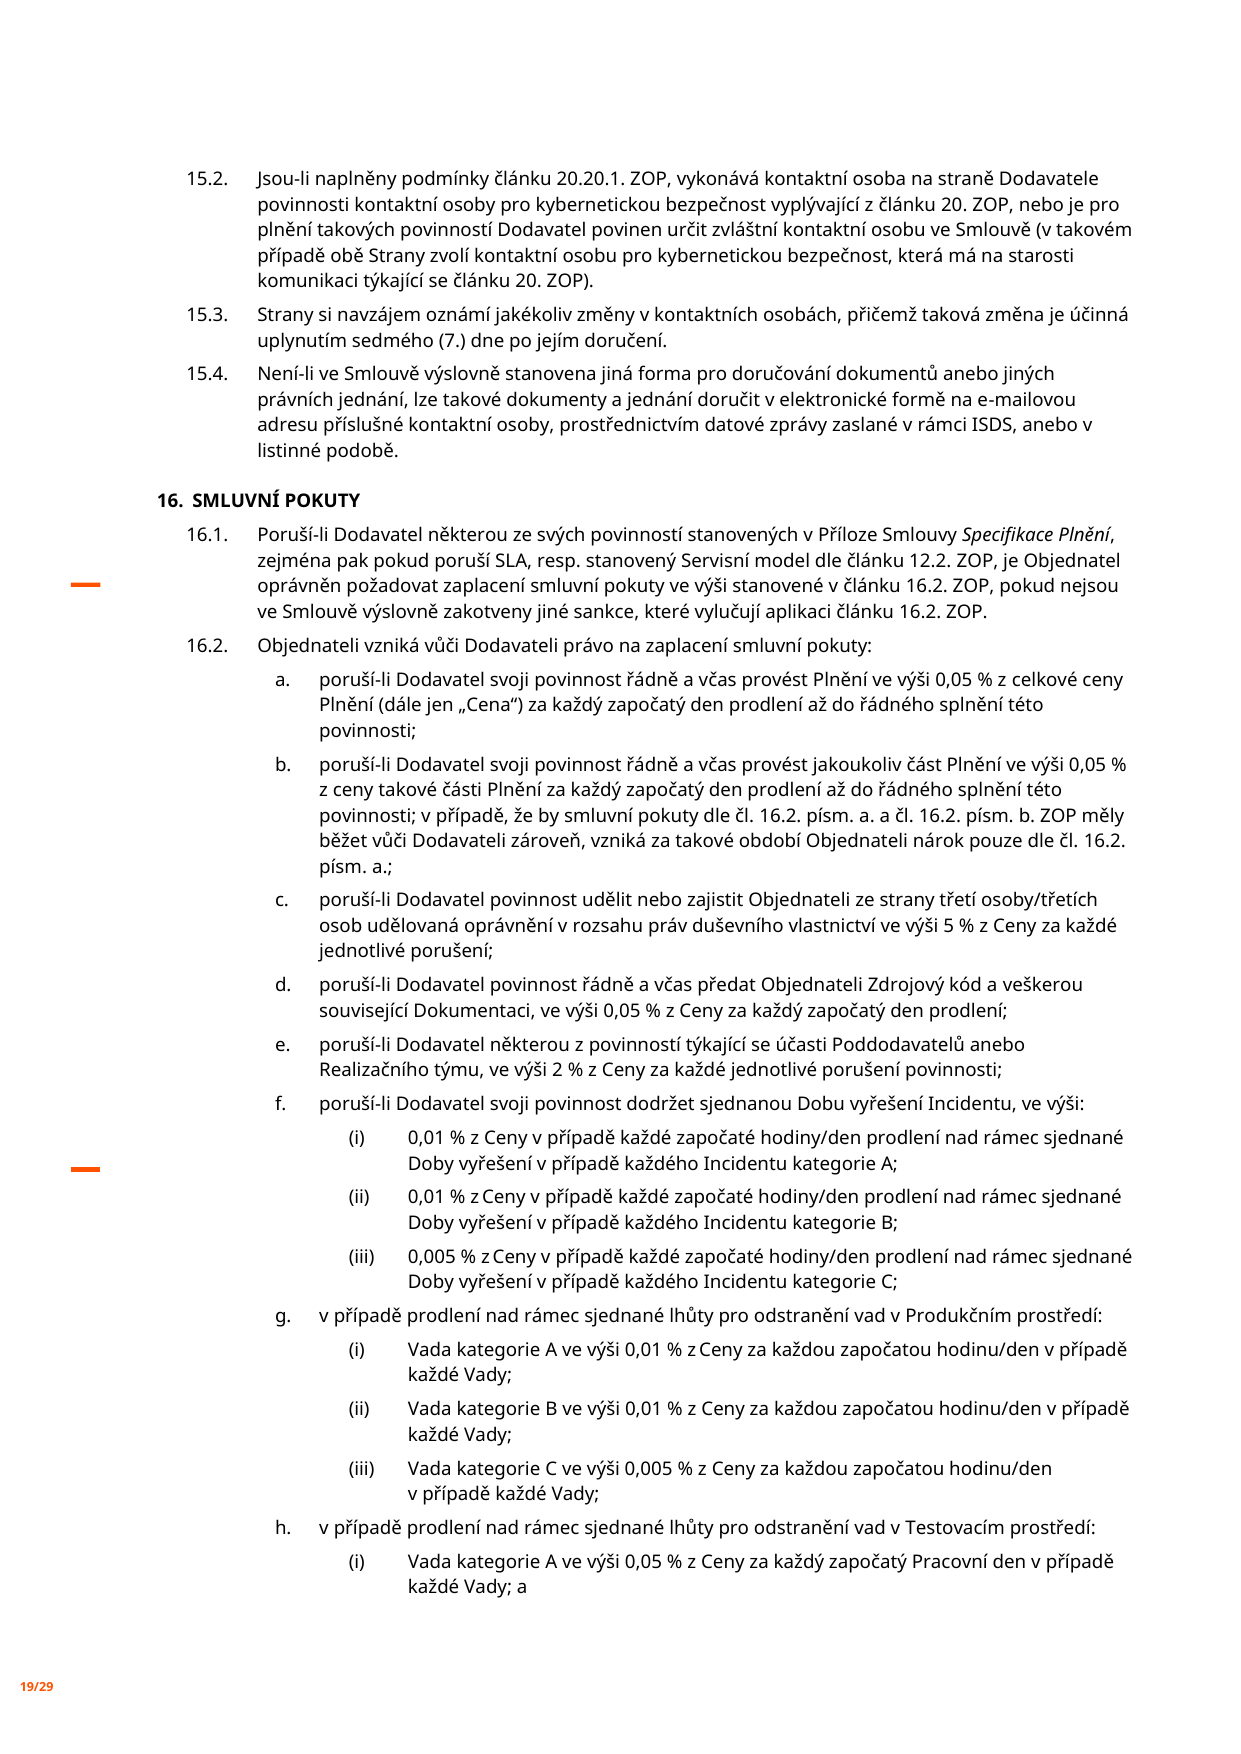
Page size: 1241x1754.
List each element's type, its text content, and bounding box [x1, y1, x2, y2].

text Jsou-li naplněny podmínky článku 20.1. ZOP, vykonává kontaktní osoba na straně Dodavatele povinnosti kontaktní osoby pro kybernetickou bezpečnost vyplývající z článku 20. ZOP, nebo je pro plnění takových povinností Dodavatel povinen určit zvláštní kontaktní osobu ve Smlouvě (v takovém případě obě Strany zvolí kontaktní osobu pro kybernetickou bezpečnost, která má na starosti komunikaci týkající se článku 20. ZOP). [186, 165, 1134, 293]
list 0,01 % z Ceny v případě každé započaté hodiny/den prodlení nad rámec sjednané Doby vyřešení v případě každého Incidentu kategorie A; [348, 1124, 1134, 1175]
list Vada kategorie B ve výši 0,01 % z Ceny za každou započatou hodinu/den v případě každé Vady; [348, 1396, 1134, 1447]
text Poruší-li Dodavatel některou ze svých povinností stanovených v Příloze Smlouvy Specifikace Plnění, zejména pak pokud poruší SLA, resp. stanovený Servisní model dle článku 12.2. ZOP, je Objednatel oprávněn požadovat zaplacení smluvní pokuty ve výši stanovené v článku 16.2. ZOP, pokud nejsou ve Smlouvě výslovně zakotveny jiné sankce, které vylučují aplikaci článku 16.2. ZOP. [186, 522, 1134, 624]
list poruší-li Dodavatel povinnost udělit nebo zajistit Objednateli ze strany třetí osoby/třetích osob udělovaná oprávnění v rozsahu práv duševního vlastnictví ve výši 5 % z Ceny za každé jednotlivé porušení; [275, 887, 1134, 963]
list poruší-li Dodavatel povinnost řádně a včas předat Objednateli Zdrojový kód a veškerou související Dokumentaci, ve výši 0,05 % z Ceny za každý započatý den prodlení; [275, 972, 1134, 1023]
text Není-li ve Smlouvě výslovně stanovena jiná forma pro doručování dokumentů anebo jiných právních jednání, lze takové dokumenty a jednání doručit v elektronické formě na e-mailovou adresu příslušné kontaktní osoby, prostřednictvím datové zprávy zaslané v rámci ISDS, anebo v listinné podobě. [186, 361, 1134, 463]
list v případě prodlení nad rámec sjednané lhůty pro odstranění vad v Testovacím prostředí: [275, 1514, 1134, 1540]
list 0,01 % z Ceny v případě každé započaté hodiny/den prodlení nad rámec sjednané Doby vyřešení v případě každého Incidentu kategorie B; [348, 1184, 1134, 1235]
list poruší-li Dodavatel svoji povinnost řádně a včas provést jakoukoliv část Plnění ve výši 0,05 % z ceny takové části Plnění za každý započatý den prodlení až do řádného splnění této povinnosti; v případě, že by smluvní pokuty dle čl. 16.2. písm. a. a čl. 16.2. písm. b. ZOP měly běžet vůči Dodavateli zároveň, vzniká za takové období Objednateli nárok pouze dle čl. 16.2. písm. a.; [275, 751, 1134, 878]
list v případě prodlení nad rámec sjednané lhůty pro odstranění vad v Produkčním prostředí: [275, 1302, 1134, 1328]
list Vada kategorie C ve výši 0,005 % z Ceny za každou započatou hodinu/den v případě každé Vady; [348, 1455, 1134, 1506]
text Smluvní pokuty [157, 488, 1134, 513]
text Objednateli vzniká vůči Dodavateli právo na zaplacení smluvní pokuty: [186, 632, 1134, 658]
list Vada kategorie A ve výši 0,05 % z Ceny za každý započatý Pracovní den v případě každé Vady; a [348, 1548, 1134, 1599]
list Vada kategorie A ve výši 0,01 % z Ceny za každou započatou hodinu/den v případě každé Vady; [348, 1336, 1134, 1387]
text Strany si navzájem oznámí jakékoliv změny v kontaktních osobách, přičemž taková změna je účinná uplynutím sedmého (7.) dne po jejím doručení. [186, 301, 1134, 352]
list poruší-li Dodavatel svoji povinnost dodržet sjednanou Dobu vyřešení Incidentu, ve výši: [275, 1090, 1134, 1116]
list poruší-li Dodavatel některou z povinností týkající se účasti Poddodavatelů anebo Realizačního týmu, ve výši 2 % z Ceny za každé jednotlivé porušení povinnosti; [275, 1031, 1134, 1082]
list 0,005 % z Ceny v případě každé započaté hodiny/den prodlení nad rámec sjednané Doby vyřešení v případě každého Incidentu kategorie C; [348, 1243, 1134, 1294]
list poruší-li Dodavatel svoji povinnost řádně a včas provést Plnění ve výši 0,05 % z celkové ceny Plnění (dále jen „Cena“) za každý započatý den prodlení až do řádného splnění této povinnosti; [275, 666, 1134, 742]
